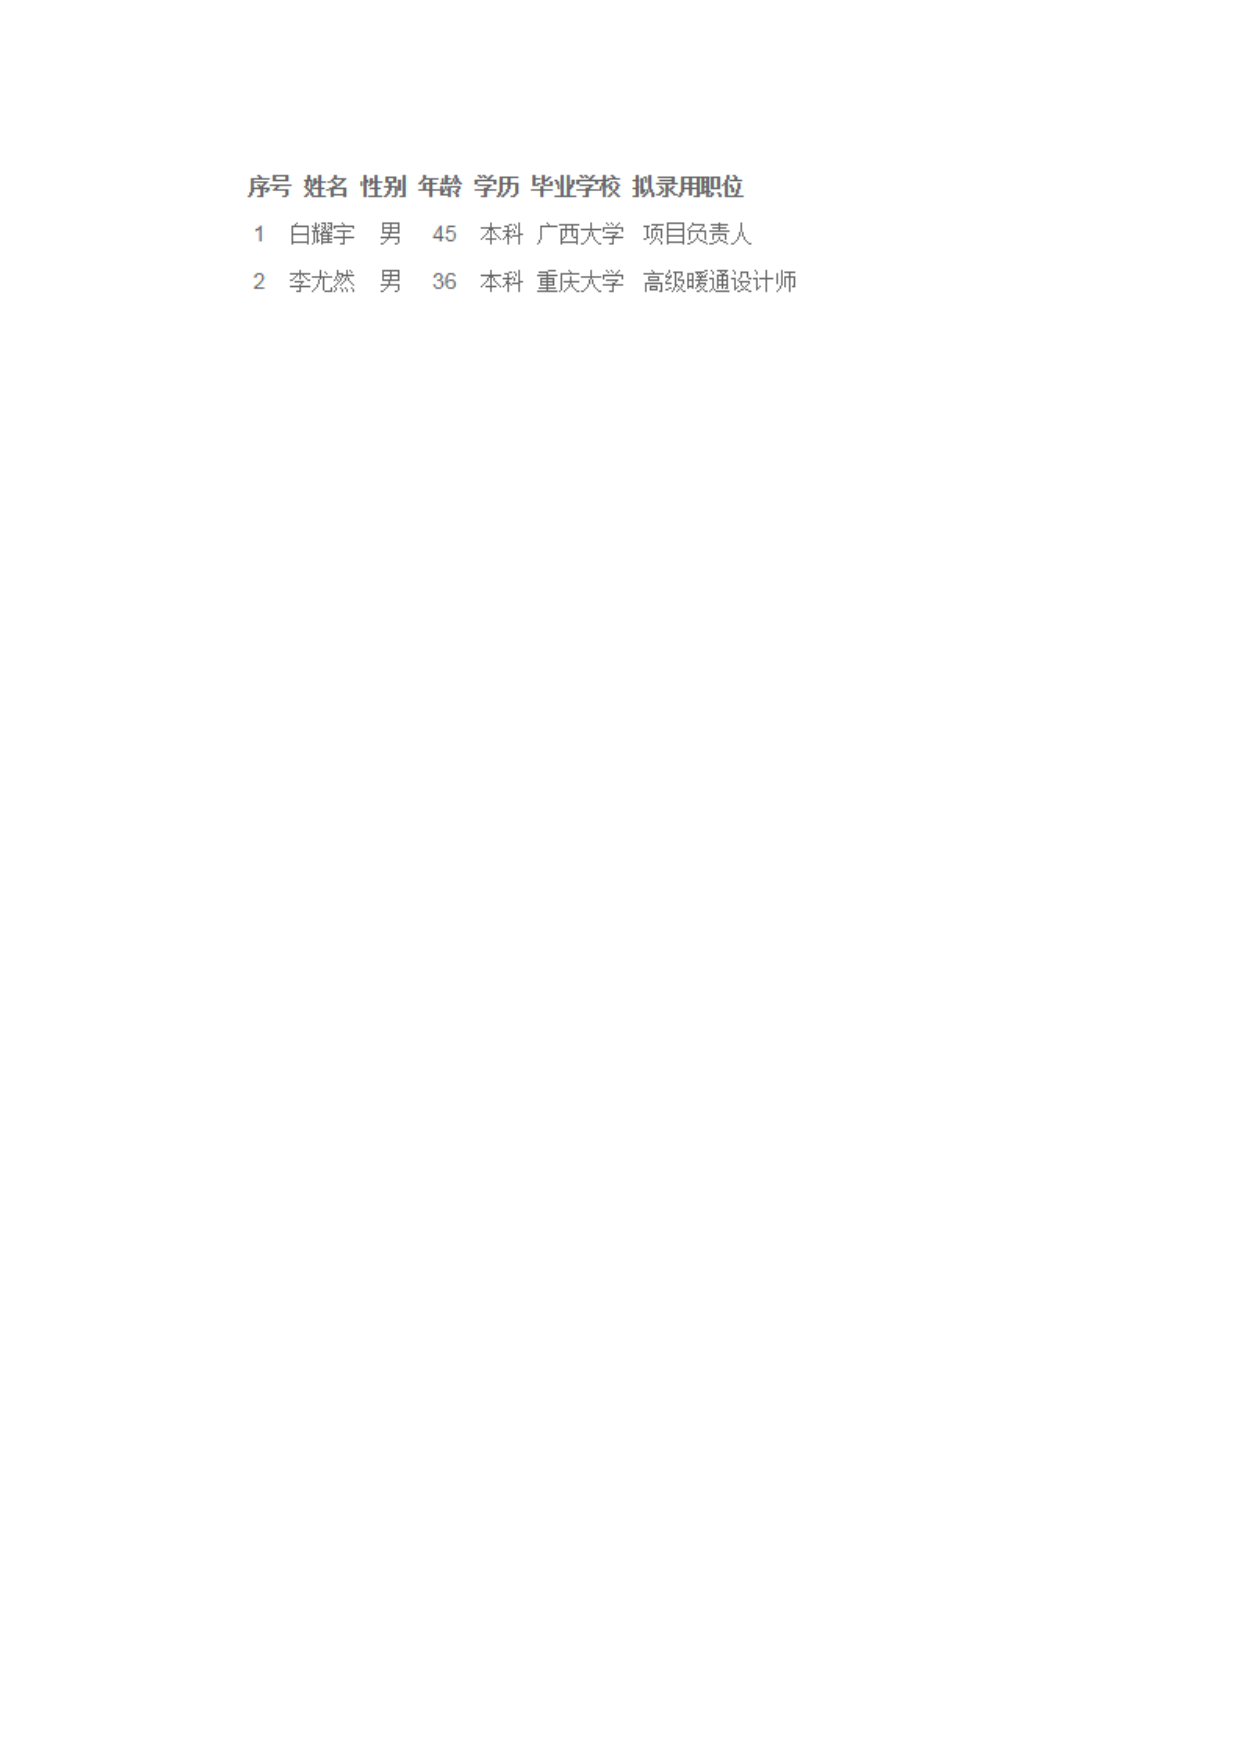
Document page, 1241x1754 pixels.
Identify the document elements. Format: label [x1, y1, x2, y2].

picture [187, 162, 905, 305]
